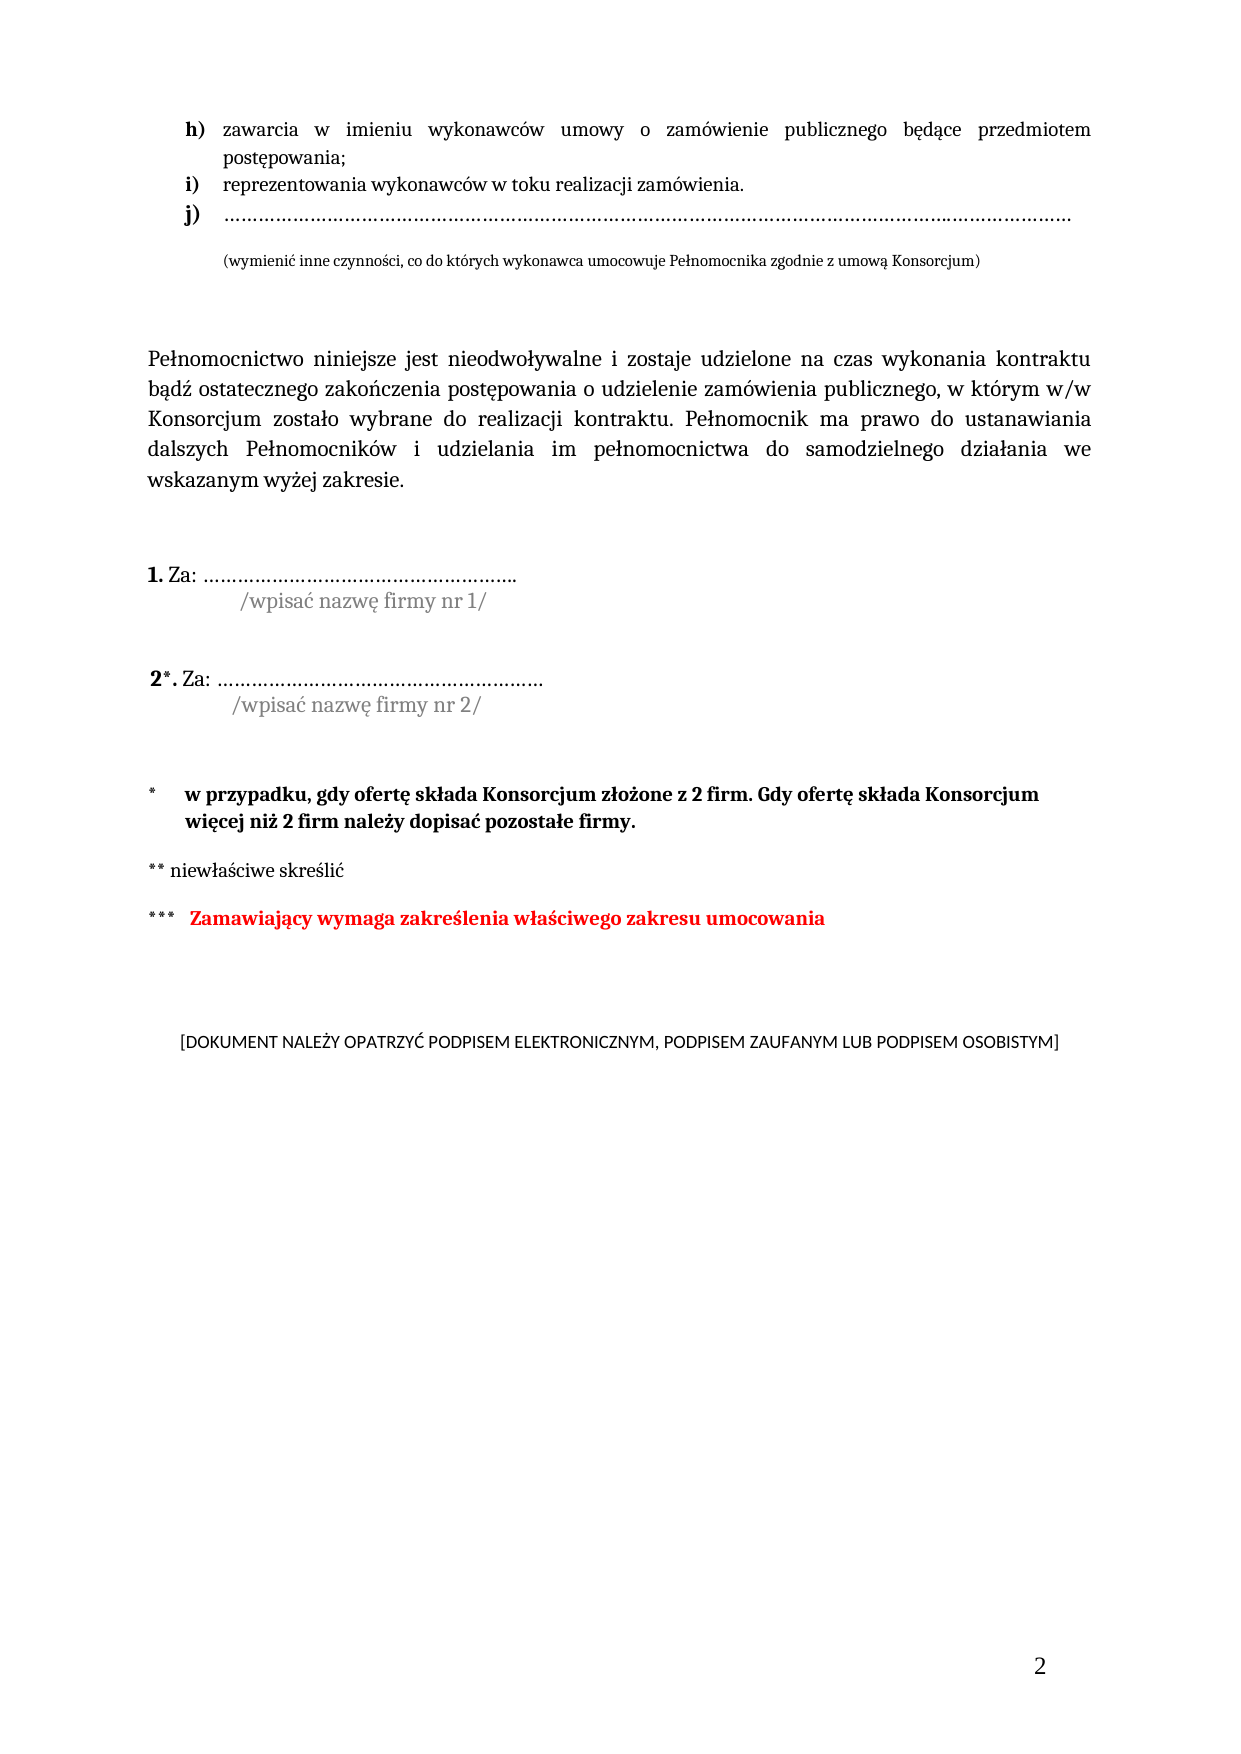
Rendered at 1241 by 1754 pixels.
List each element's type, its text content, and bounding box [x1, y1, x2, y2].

list reprezentowania wykonawców w toku realizacji zamówienia. [185, 173, 1092, 197]
text (wymienić inne czynności, co do których wykonawca umocowuje Pełnomocnika zgodnie z umową Konsorcjum) [223, 252, 1092, 271]
list ……………………………………………………………………………………………………………….………………… [185, 201, 1092, 227]
text /wpisać nazwę firmy nr 1/ [148, 588, 1092, 614]
text /wpisać nazwę firmy nr 2/ [148, 692, 1092, 718]
text 2*. Za: ………………………………………………… [148, 665, 1092, 692]
list zawarcia w imieniu wykonawców umowy o zamówienie publicznego będące przedmiotem postępowania; [185, 118, 1092, 169]
text Pełnomocnictwo niniejsze jest nieodwoływalne i zostaje udzielone na czas wykonania kontraktu bądź ostatecznego zakończenia postępowania o udzielenie zamówienia publicznego, w którym w/w Konsorcjum zostało wybrane do realizacji kontraktu. Pełnomocnik ma prawo do ustanawiania dalszych Pełnomocników i udzielania im pełnomocnictwa do samodzielnego działania we wskazanym wyżej zakresie. [148, 346, 1092, 493]
text ** niewłaściwe skreślić [148, 858, 1092, 882]
text [DOKUMENT NALEŻY OPATRZYĆ PODPISEM ELEKTRONICZNYM, PODPISEM ZAUFANYM LUB PODPISEM OSOBISTYM] [148, 1030, 1092, 1053]
text * w przypadku, gdy ofertę składa Konsorcjum złożone z 2 firm. Gdy ofertę składa Konsorcjum więcej niż 2 firm należy dopisać pozostałe firmy. [148, 782, 1092, 834]
text 1. Za: ………………………………………………. [148, 562, 1092, 588]
text *** Zamawiający wymaga zakreślenia właściwego zakresu umocowania [148, 907, 1092, 931]
